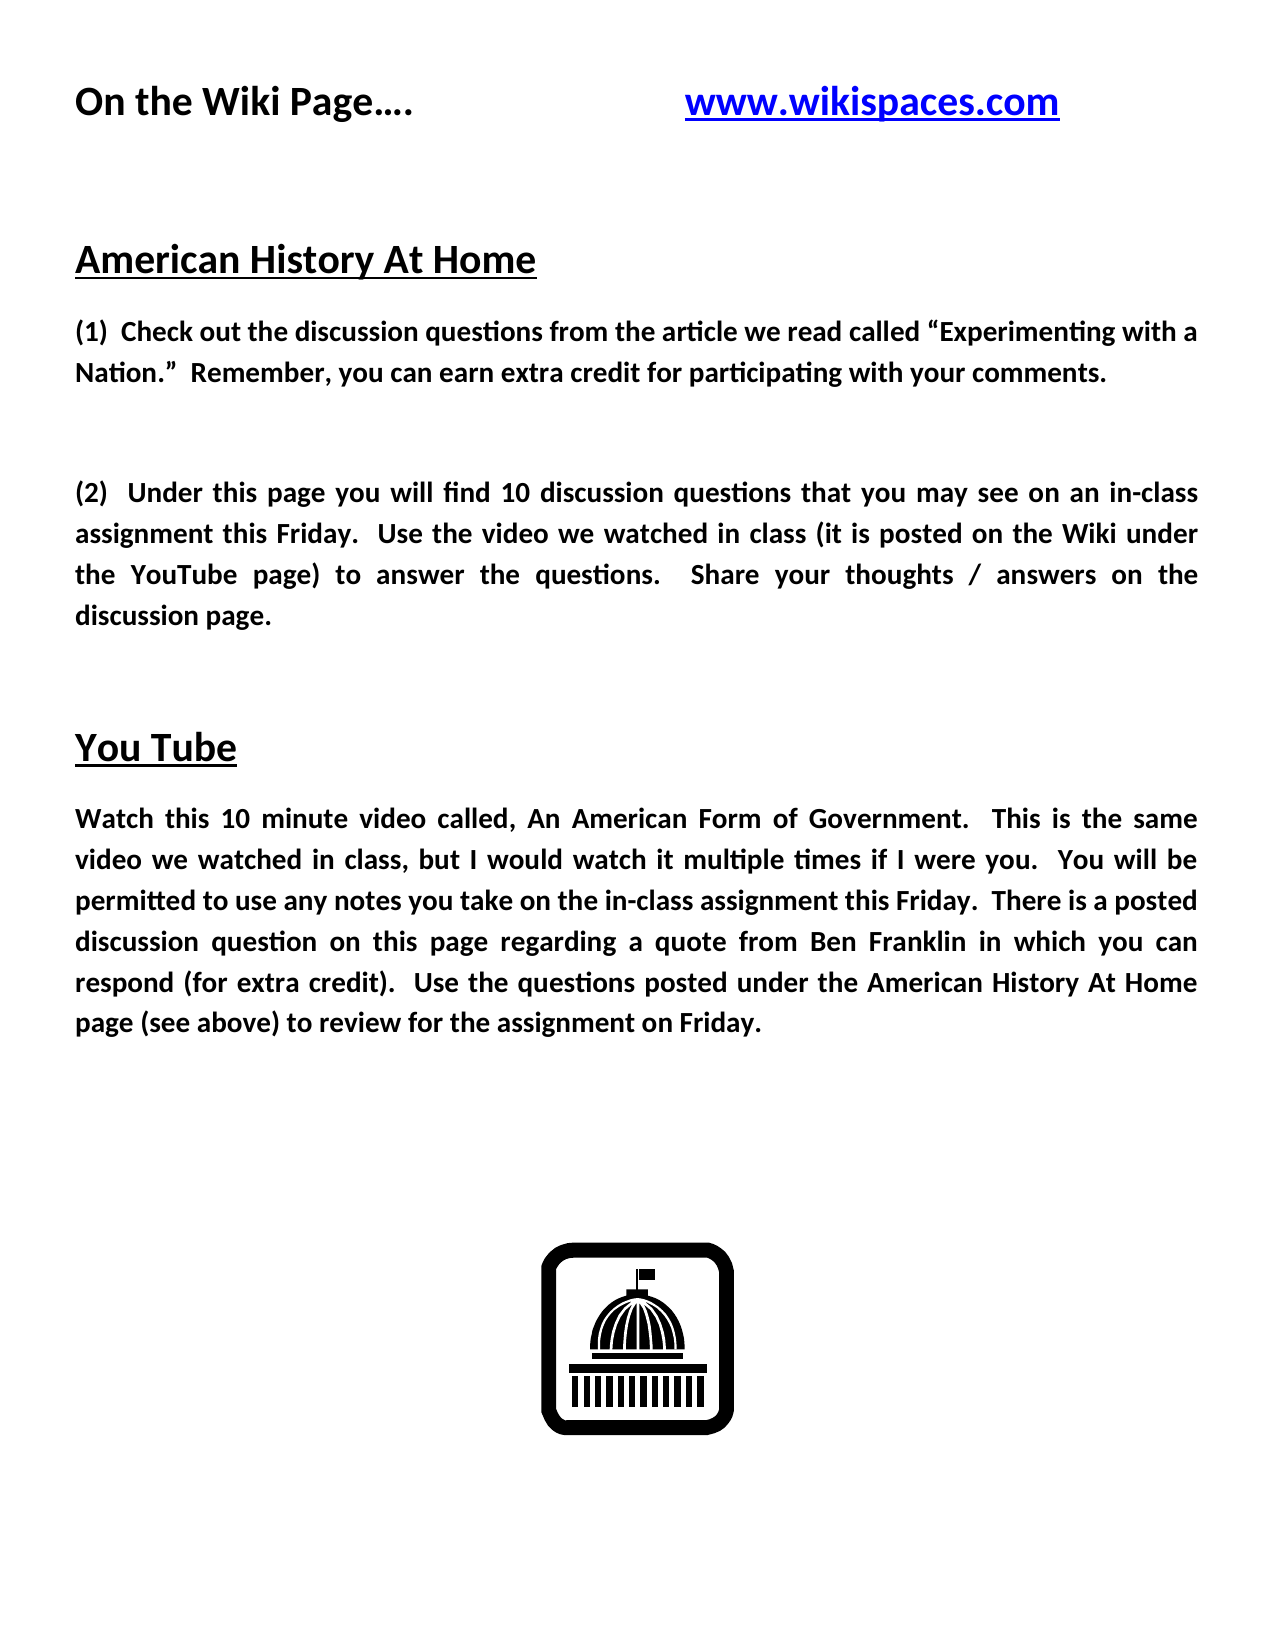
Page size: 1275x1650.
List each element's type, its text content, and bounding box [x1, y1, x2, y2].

text American History At Home [75, 233, 1200, 284]
text (1) Check out the discussion questions from the article we read called “Experimenting with a Nation.” Remember, you can earn extra credit for participating with your comments. [75, 313, 1200, 389]
text On the Wiki Page…. www.wikispaces.com [75, 75, 1200, 126]
text You Tube [75, 721, 1200, 771]
text Watch this 10 minute video called, An American Form of Government. This is the same video we watched in class, but I would watch it multiple times if I were you. You will be permitted to use any notes you take on the in-class assignment this Friday. There is a posted discussion question on this page regarding a quote from Ben Franklin in which you can respond (for extra credit). Use the questions posted under the American History At Home page (see above) to review for the assignment on Friday. [75, 800, 1200, 1040]
text (2) Under this page you will find 10 discussion questions that you may see on an in-class assignment this Friday. Use the video we watched in class (it is posted on the Wiki under the YouTube page) to answer the questions. Share your thoughts / answers on the discussion page. [75, 474, 1200, 633]
